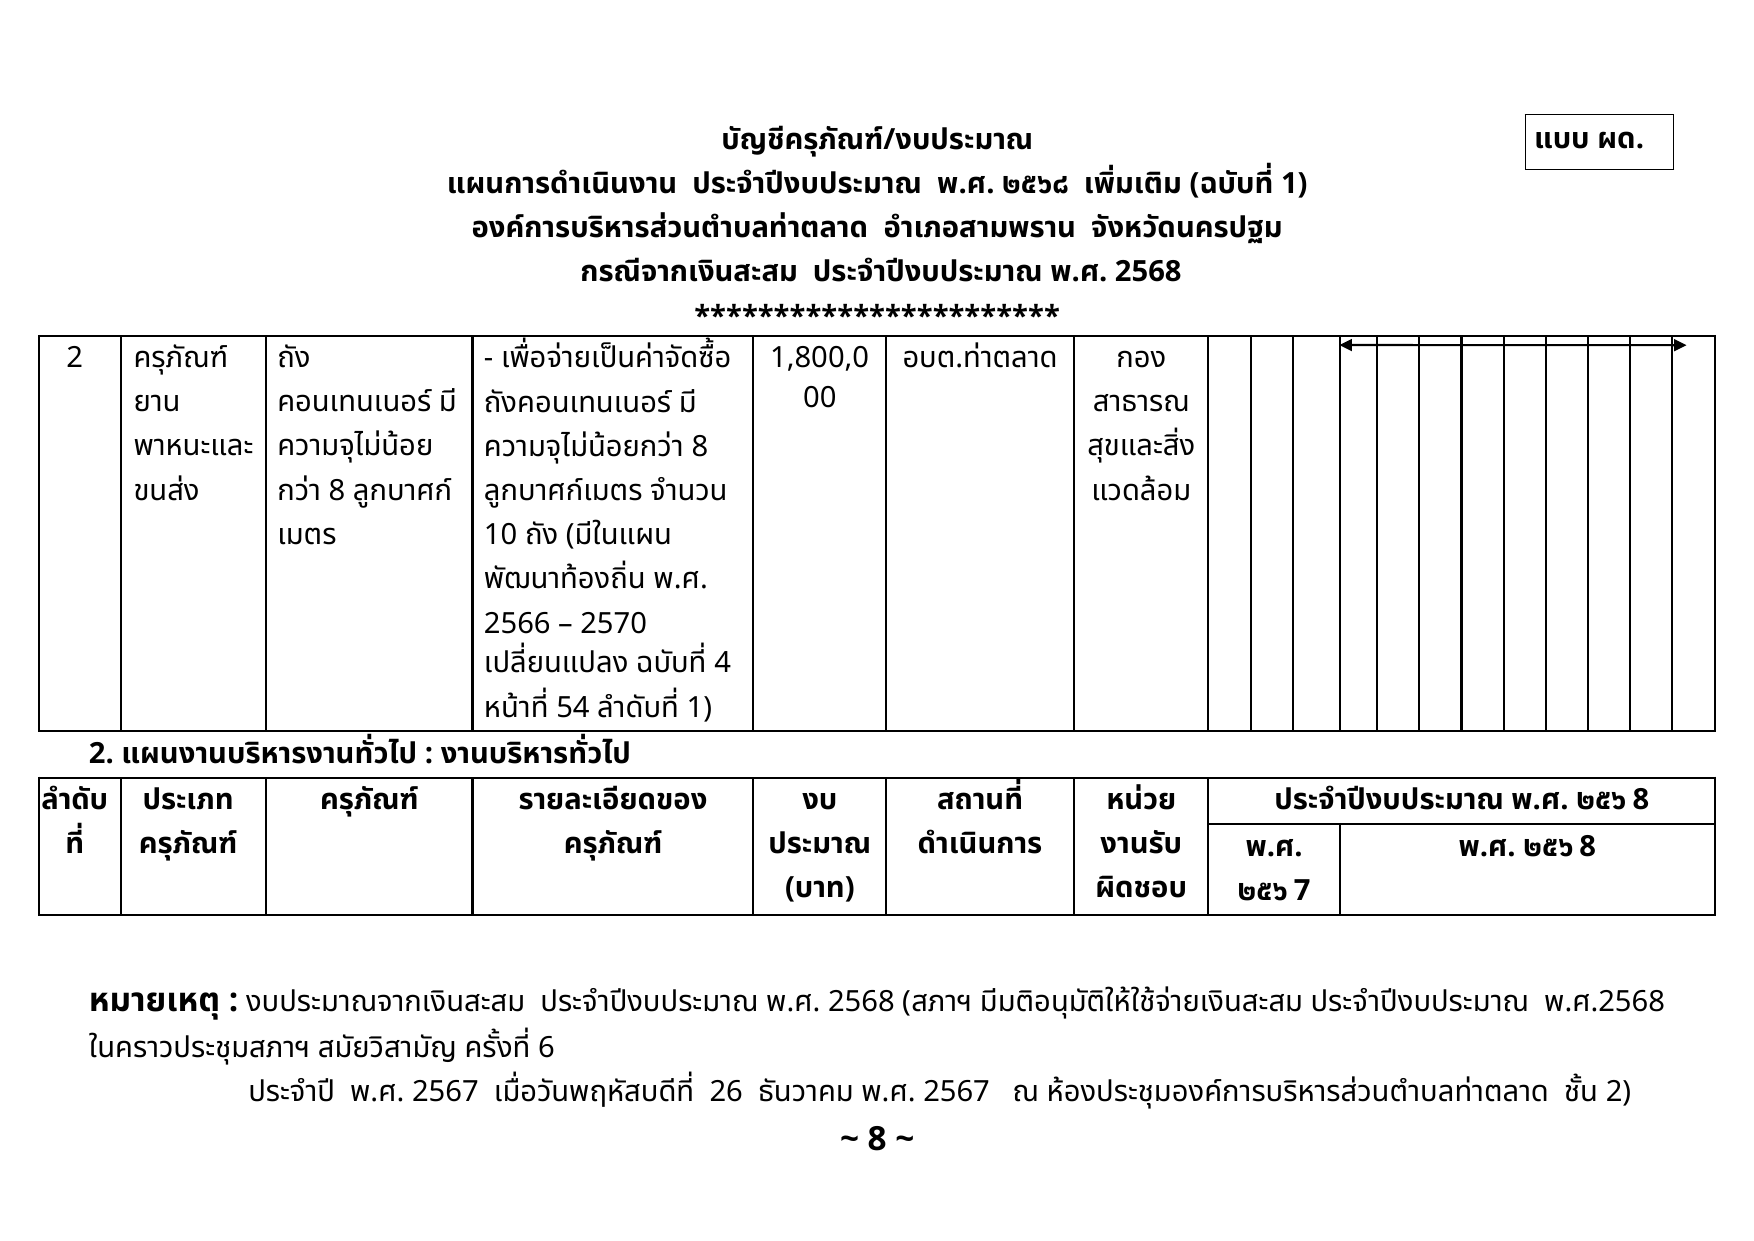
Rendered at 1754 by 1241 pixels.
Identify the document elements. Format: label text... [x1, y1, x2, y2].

table_cell [1631, 347, 1671, 730]
table_cell [1547, 337, 1587, 344]
table_cell [1378, 337, 1418, 344]
table_cell [1420, 337, 1460, 344]
table_cell 2 [40, 337, 120, 730]
table_cell [1589, 347, 1629, 730]
table_cell [1673, 337, 1714, 730]
table_header งบประมาณ (บาท) [754, 779, 885, 913]
table_cell [1589, 337, 1629, 344]
table_cell [1631, 337, 1671, 344]
table_header ประเภทครุภัณฑ์ [122, 779, 265, 913]
table_cell [1420, 347, 1460, 730]
table_cell ถังคอนเทนเนอร์ มีความจุไม่น้อยกว่า 8 ลูกบาศก์เมตร [267, 337, 471, 730]
table_cell - เพื่อจ่ายเป็นค่าจัดซื้อถังคอนเทนเนอร์ มีความจุไม่น้อยกว่า 8 ลูกบาศก์เมตร จำนวน 10 ถัง (มีในแผนพัฒนาท้องถิ่น พ.ศ. 2566 – 2570 เปลี่ยนแปลง ฉบับที่ 4 หน้าที่ 54 ลำดับที่ 1) [474, 337, 752, 730]
table_cell [1209, 337, 1250, 730]
table_cell พ.ศ. ๒๕๖8 [1341, 825, 1714, 913]
table_cell [1378, 347, 1418, 730]
table_header หน่วยงานรับผิดชอบหลัก [1075, 779, 1207, 913]
table_header ครุภัณฑ์ [267, 779, 471, 913]
table_cell 1,800,000 [754, 337, 885, 730]
table_header สถานที่ ดำเนินการ [887, 779, 1073, 913]
table_header ประจำปีงบประมาณ พ.ศ. ๒๕๖8 [1209, 779, 1714, 823]
table_cell [1252, 337, 1292, 730]
table_cell [1463, 347, 1503, 730]
table_cell [1463, 337, 1503, 344]
table_header รายละเอียดของครุภัณฑ์ [474, 779, 752, 913]
table_cell [1547, 347, 1587, 730]
table_cell [1341, 347, 1376, 730]
table_cell กองสาธารณสุขและสิ่งแวดล้อม [1075, 337, 1207, 730]
table_cell [1505, 337, 1545, 344]
table_cell [1341, 337, 1376, 343]
table_cell พ.ศ. ๒๕๖7 [1209, 825, 1339, 913]
table_cell [1294, 337, 1339, 730]
text 2. แผนงานบริหารงานทั่วไป : งานบริหารทั่วไป [89, 732, 1665, 777]
table_header ลำดับที่ [40, 779, 120, 913]
table_cell ครุภัณฑ์ยานพาหนะและขนส่ง [122, 337, 265, 730]
table_cell [1505, 347, 1545, 730]
table_cell อบต.ท่าตลาด [887, 337, 1073, 730]
